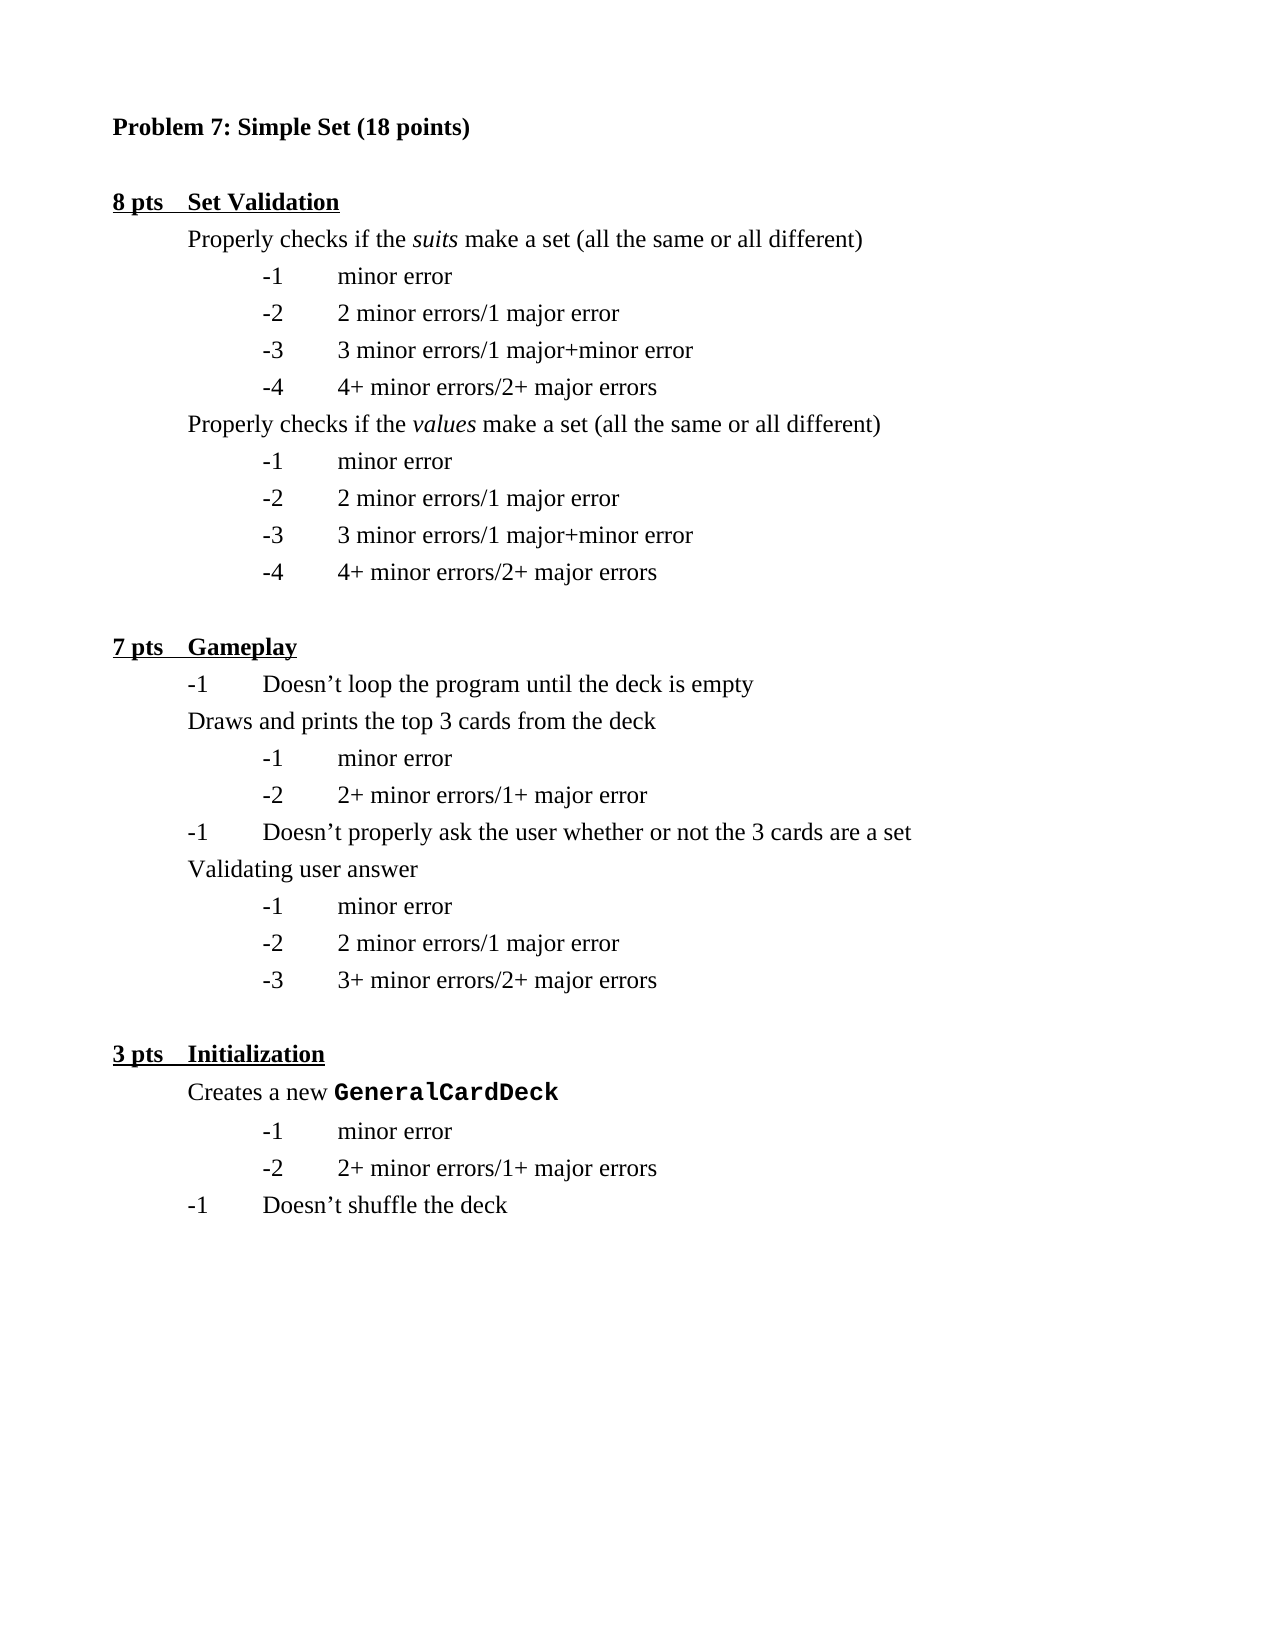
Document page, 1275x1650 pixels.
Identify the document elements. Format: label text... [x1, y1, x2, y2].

text -3 3+ minor errors/2+ major errors [112, 965, 1162, 994]
text -2 2+ minor errors/1+ major errors [112, 1153, 1162, 1182]
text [112, 112, 1162, 141]
text -2 2 minor errors/1 major error [112, 483, 1162, 512]
text -1 Doesn’t properly ask the user whether or not the 3 cards are a set [112, 817, 1162, 846]
text -1 Doesn’t loop the program until the deck is empty [112, 669, 1162, 697]
text 3 pts Initialization [112, 1039, 1162, 1068]
text Creates a new GeneralCardDeck [112, 1077, 1162, 1107]
text -1 Doesn’t shuffle the deck [112, 1190, 1162, 1219]
text Properly checks if the suits make a set (all the same or all different) [112, 224, 1162, 252]
text 7 pts Gameplay [112, 632, 1162, 660]
text -2 2 minor errors/1 major error [112, 928, 1162, 957]
text Validating user answer [112, 854, 1162, 883]
text -1 minor error [112, 891, 1162, 920]
text -1 minor error [112, 1116, 1162, 1144]
text Properly checks if the values make a set (all the same or all different) [112, 409, 1162, 438]
text -2 2 minor errors/1 major error [112, 298, 1162, 327]
text Draws and prints the top 3 cards from the deck [112, 706, 1162, 734]
text -1 minor error [112, 261, 1162, 289]
text 8 pts Set Validation [112, 187, 1162, 215]
text -3 3 minor errors/1 major+minor error [112, 335, 1162, 364]
text -4 4+ minor errors/2+ major errors [112, 372, 1162, 401]
text -1 minor error [112, 446, 1162, 475]
text -4 4+ minor errors/2+ major errors [112, 557, 1162, 586]
text -1 minor error [112, 743, 1162, 772]
text -3 3 minor errors/1 major+minor error [112, 520, 1162, 549]
text -2 2+ minor errors/1+ major error [112, 780, 1162, 809]
